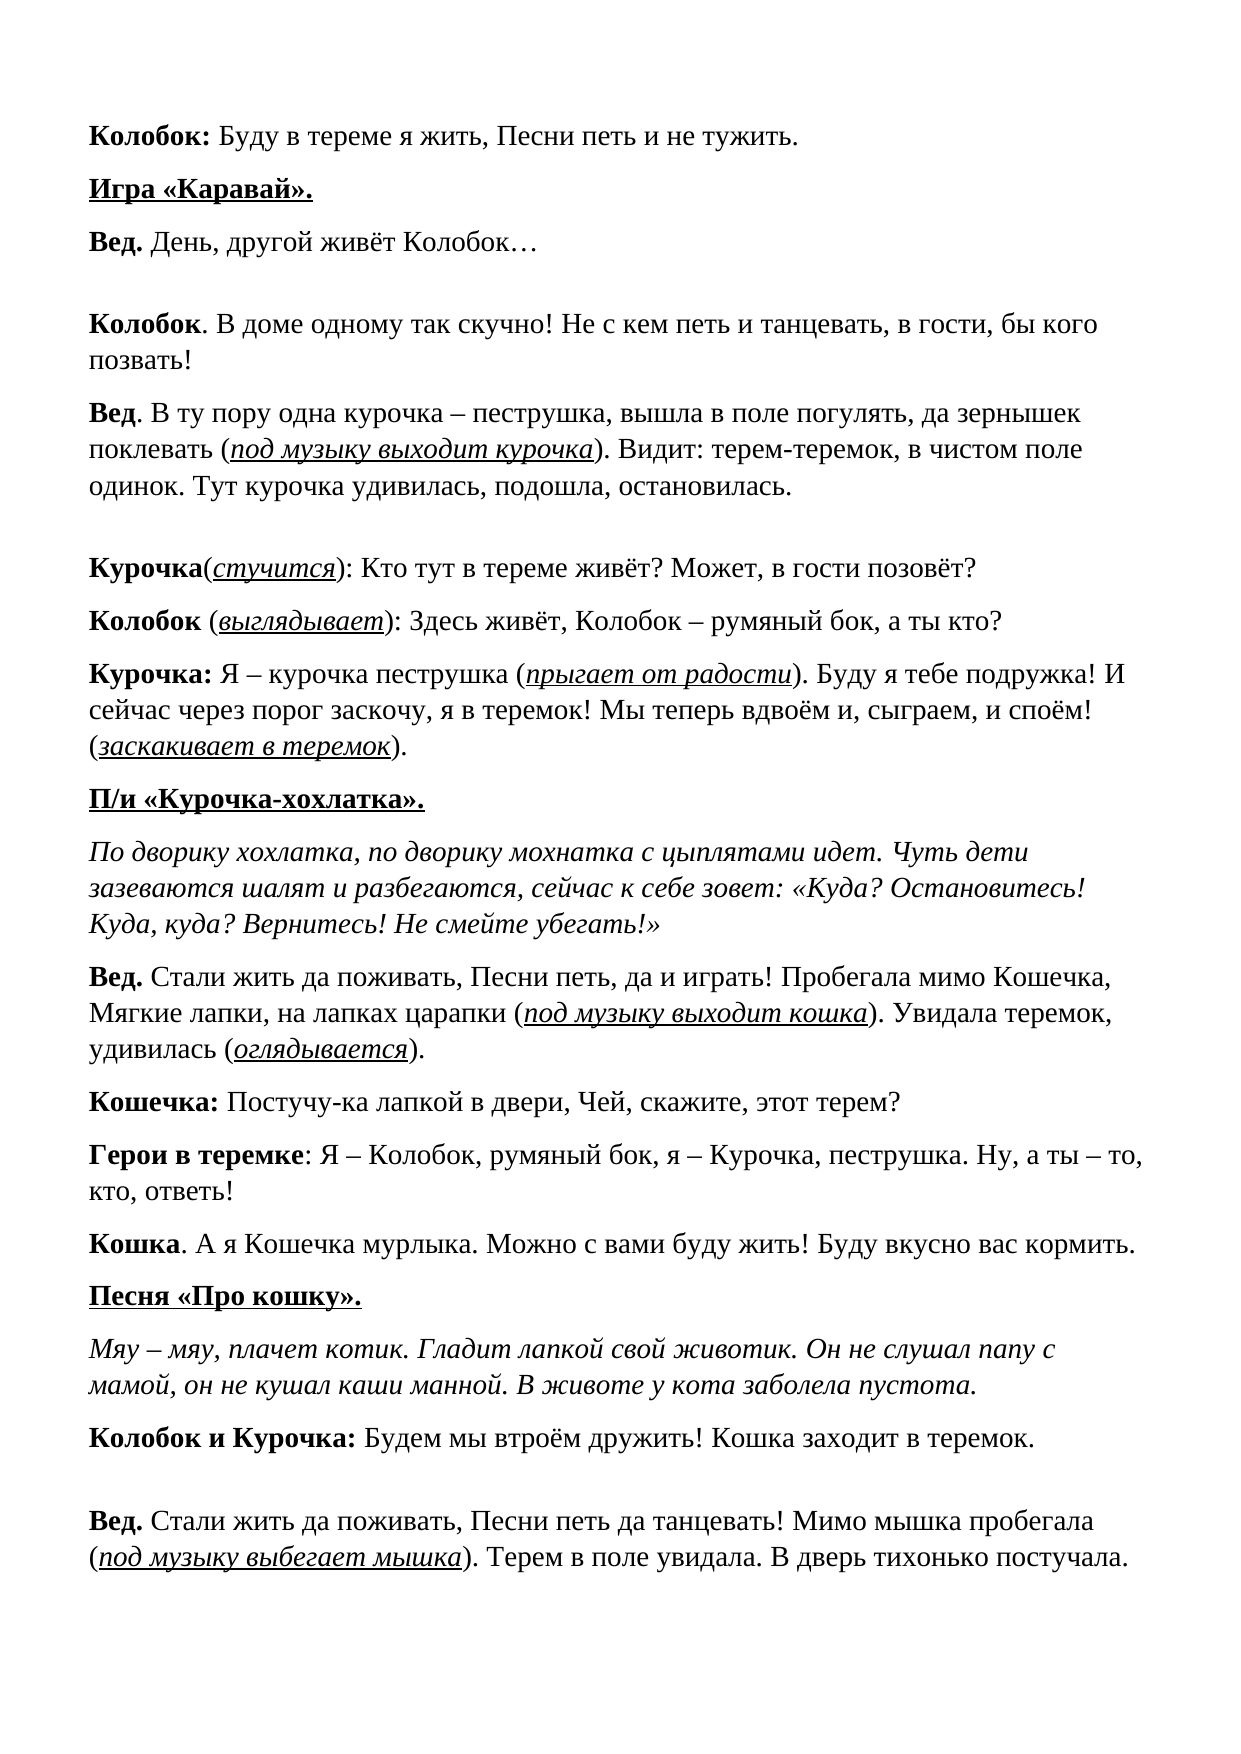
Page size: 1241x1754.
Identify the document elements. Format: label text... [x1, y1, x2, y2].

text П/и «Курочка-хохлатка». [88, 781, 1152, 814]
text Курочка: Я – курочка пеструшка (прыгает от радости). Буду я тебе подружка! И сейчас через порог заскочу, я в теремок! Мы теперь вдвоём и, сыграем, и споём! (заскакивает в теремок). [88, 656, 1152, 762]
text Вед. Стали жить да поживать, Песни петь да танцевать! Мимо мышка пробегала (под музыку выбегает мышка). Терем в поле увидала. В дверь тихонько постучала. [88, 1503, 1152, 1603]
text По дворику хохлатка, по дворику мохнатка с цыплятами идет. Чуть дети зазеваются шалят и разбегаются, сейчас к себе зовет: «Куда? Остановитесь! Куда, куда? Вернитесь! Не смейте убегать!» [88, 834, 1152, 939]
text Колобок: Буду в тереме я жить, Песни петь и не тужить. [88, 118, 1152, 152]
text Игра «Каравай». [88, 171, 1152, 204]
text Кошечка: Постучу-ка лапкой в двери, Чей, скажите, этот терем? [88, 1084, 1152, 1117]
text Колобок и Курочка: Будем мы втроём дружить! Кошка заходит в теремок. [88, 1420, 1152, 1484]
text Песня «Про кошку». [88, 1278, 1152, 1312]
text Герои в теремке: Я – Колобок, румяный бок, я – Курочка, пеструшка. Ну, а ты – то, кто, ответь! [88, 1137, 1152, 1206]
text Курочка(стучится): Кто тут в тереме живёт? Может, в гости позовёт? [88, 550, 1152, 584]
text Вед. В ту пору одна курочка – пеструшка, вышла в поле погулять, да зернышек поклевать (под музыку выходит курочка). Видит: терем-теремок, в чистом поле одинок. Тут курочка удивилась, подошла, остановилась. [88, 395, 1152, 531]
text Колобок (выглядывает): Здесь живёт, Колобок – румяный бок, а ты кто? [88, 603, 1152, 637]
text Мяу – мяу, плачет котик. Гладит лапкой свой животик. Он не слушал папу с мамой, он не кушал каши манной. В животе у кота заболела пустота. [88, 1331, 1152, 1401]
text Вед. Стали жить да поживать, Песни петь, да и играть! Пробегала мимо Кошечка, Мягкие лапки, на лапках царапки (под музыку выходит кошка). Увидала теремок, удивилась (оглядывается). [88, 959, 1152, 1065]
text Вед. День, другой живёт Колобок… [88, 224, 1152, 287]
text Колобок. В доме одному так скучно! Не с кем петь и танцевать, в гости, бы кого позвать! [88, 306, 1152, 376]
text Кошка. А я Кошечка мурлыка. Можно с вами буду жить! Буду вкусно вас кормить. [88, 1226, 1152, 1259]
